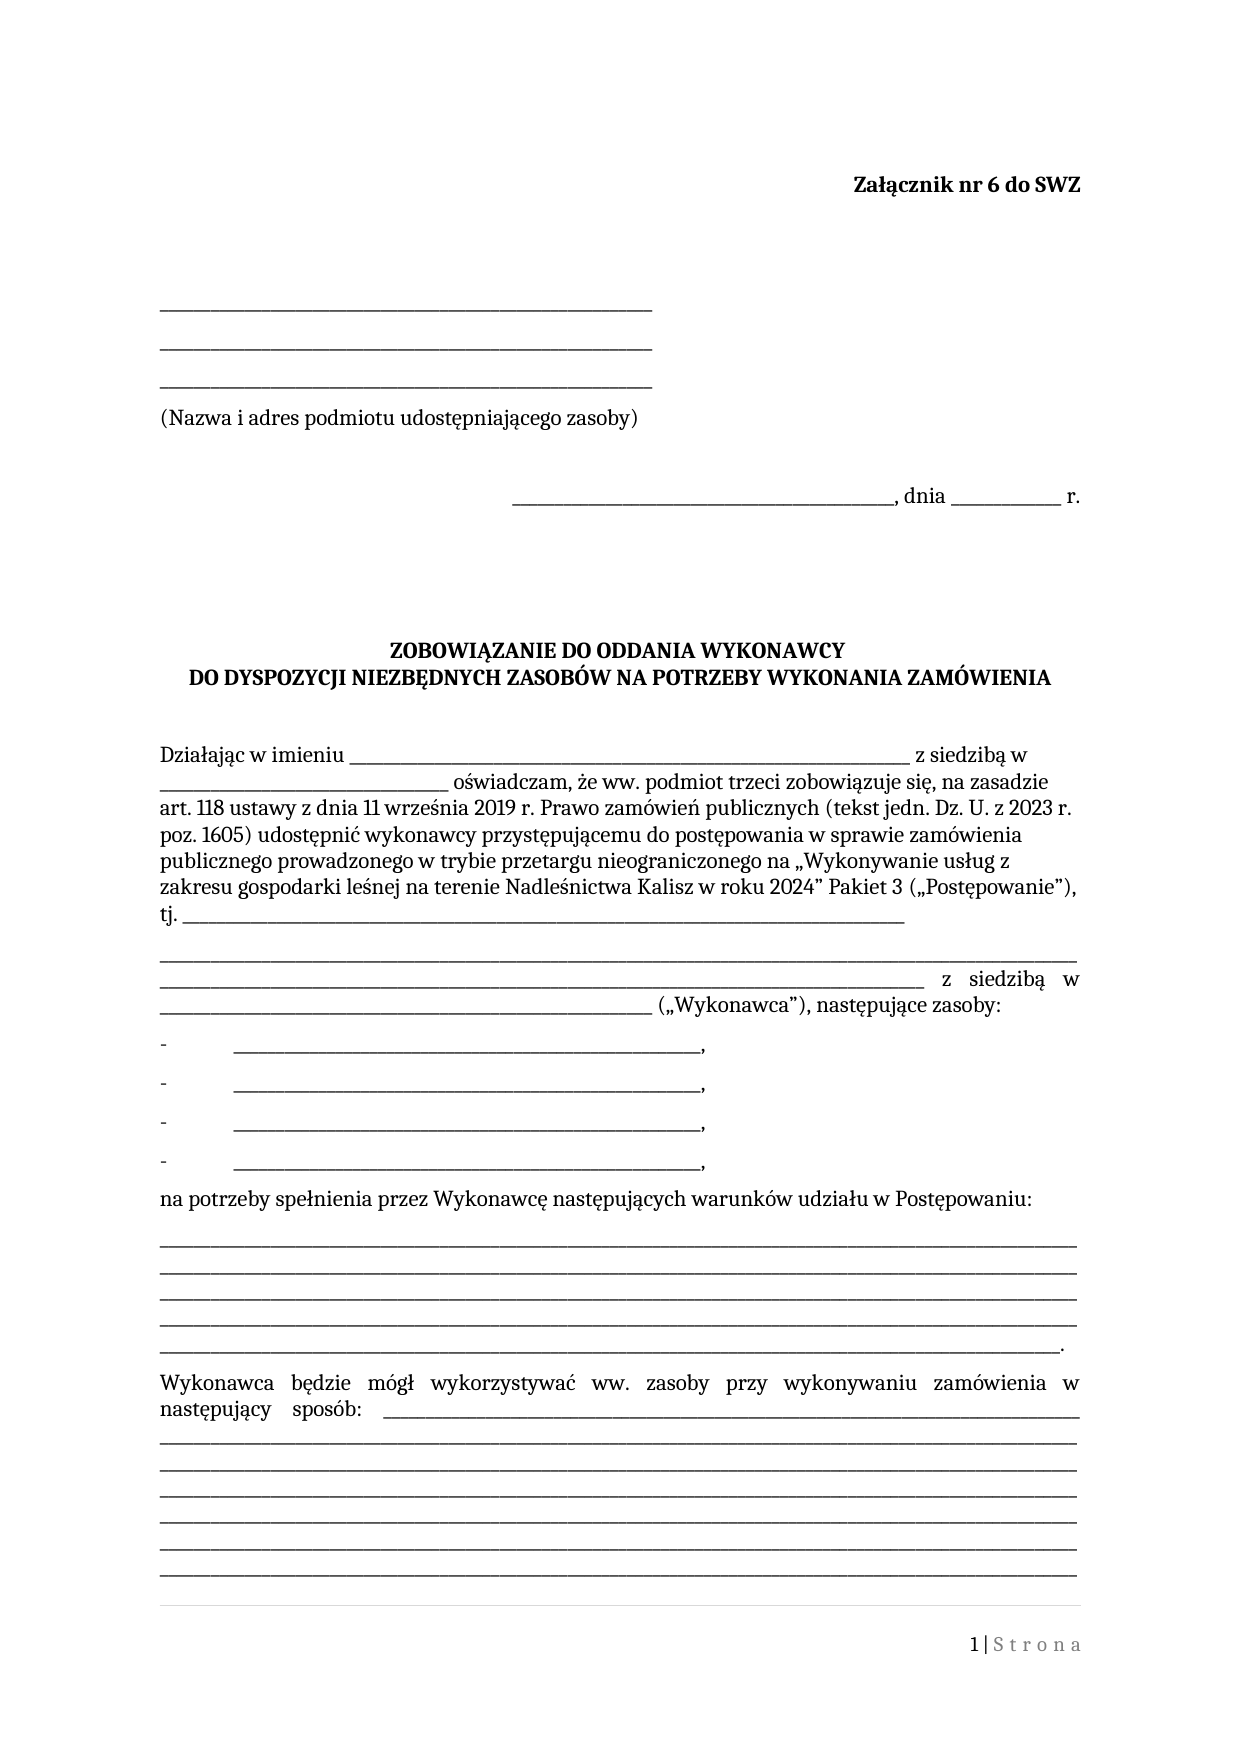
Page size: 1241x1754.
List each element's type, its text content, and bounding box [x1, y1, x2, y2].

text __________________________________________________________ [159, 327, 1081, 354]
text - _______________________________________________________, [159, 1147, 1081, 1174]
text __________________________________________________________________________________________________________________________________________________________________________________________________________________________________________________________________________________________________________________________________________________________________________________________________________________________________________________________________________________________________________________________________________________________. [159, 1225, 1081, 1357]
text __________________________________________________________ [159, 288, 1081, 315]
text Działając w imieniu __________________________________________________________________ z siedzibą w __________________________________ oświadczam, że ww. podmiot trzeci zobowiązuje się, na zasadzie art. 118 ustawy z dnia 11 września 2019 r. Prawo zamówień publicznych (tekst jedn. Dz. U. z 2023 r. poz. 1605) udostępnić wykonawcy przystępującemu do postępowania w sprawie zamówienia publicznego prowadzonego w trybie przetargu nieograniczonego na „Wykonywanie usług z zakresu gospodarki leśnej na terenie Nadleśnictwa Kalisz w roku 2024” Pakiet 3 („Postępowanie”), tj. _____________________________________________________________________________________ [159, 742, 1081, 927]
text _____________________________________________, dnia _____________ r. [159, 483, 1081, 509]
text - _______________________________________________________, [159, 1108, 1081, 1135]
text ZOBOWIĄZANIE DO ODDANIA WYKONAWCY DO DYSPOZYCJI NIEZBĘDNYCH ZASOBÓW NA POTRZEBY WYKONANIA ZAMÓWIENIA [159, 638, 1081, 691]
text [159, 1369, 1081, 1580]
text ______________________________________________________________________________________________________________________________________________________________________________________________________ z siedzibą w __________________________________________________________ („Wykonawca”), następujące zasoby: [159, 939, 1081, 1018]
text na potrzeby spełnienia przez Wykonawcę następujących warunków udziału w Postępowaniu: [159, 1186, 1081, 1213]
text __________________________________________________________ [159, 366, 1081, 393]
text (Nazwa i adres podmiotu udostępniającego zasoby) [159, 405, 1081, 431]
text - _______________________________________________________, [159, 1070, 1081, 1096]
text Załącznik nr 6 do SWZ [159, 172, 1081, 198]
text - _______________________________________________________, [159, 1031, 1081, 1057]
